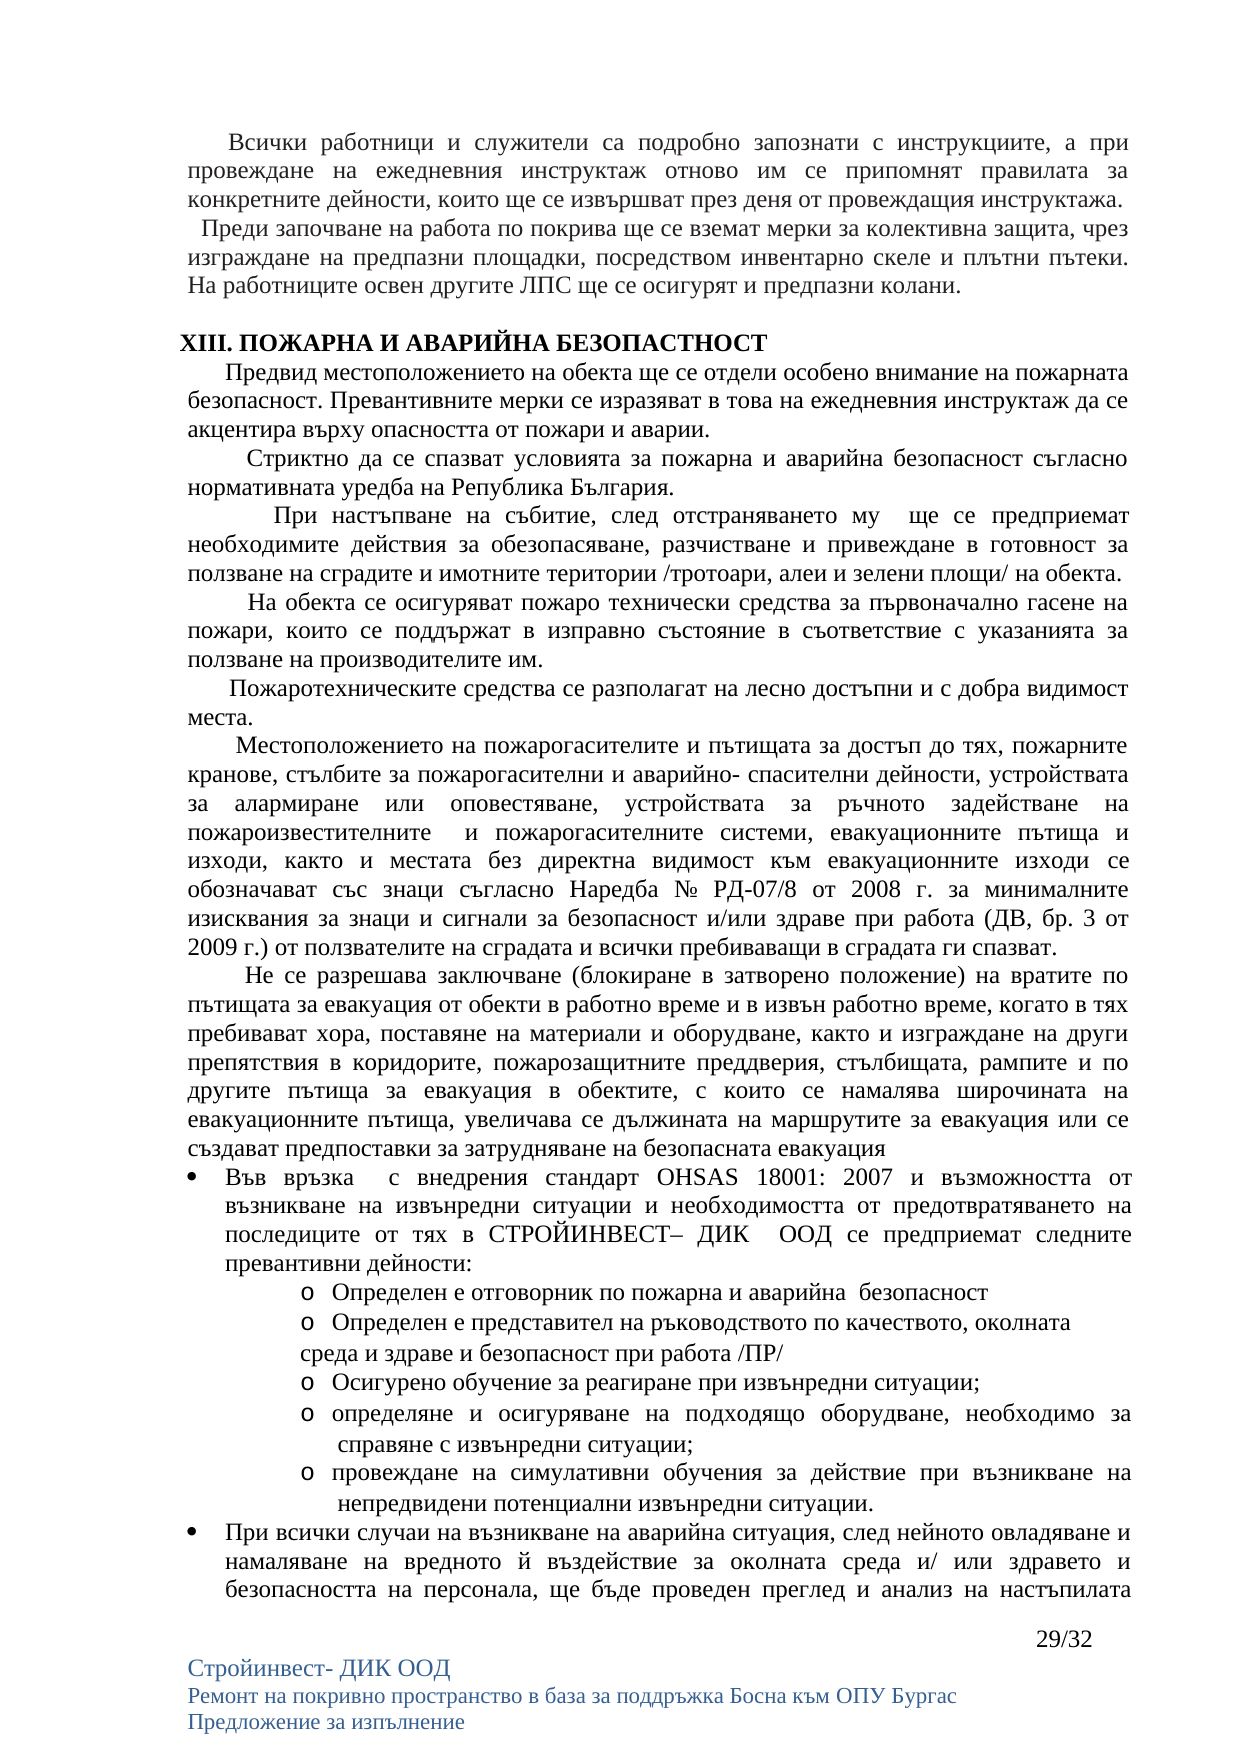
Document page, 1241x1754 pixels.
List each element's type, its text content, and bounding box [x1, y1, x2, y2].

text Не се разрешава заключване (блокиране в затворено положение) на вратите по пътищата за евакуация от обекти в работно време и в извън работно време, когато в тях пребивават хора, поставяне на материали и оборудване, както и изграждане на други препятствия в коридорите, пожарозащитните преддверия, стълбищата, рампите и по другите пътища за евакуация в обектите, с които се намалява широчината на евакуационните пътища, увеличава се дължината на маршрутите за евакуация или се създават предпоставки за затрудняване на безопасната евакуация [187, 960, 1129, 1162]
text Пожаротехническите средства се разполагат на лесно достъпни и с добра видимост места. [187, 673, 1129, 730]
list определяне и осигуряване на подходящо оборудване, необходимо за справяне с извънредни ситуации; [300, 1398, 1132, 1457]
text При настъпване на събитие, след отстраняването му ще се предприемат необходимите действия за обезопасяване, разчистване и привеждане в готовност за ползване на сградите и имотните територии /тротоари, алеи и зелени площи/ на обекта. [187, 500, 1129, 587]
text среда и здраве и безопасност при работа /ПР/ [300, 1338, 1132, 1367]
text Предвид местоположението на обекта ще се отдели особено внимание на пожарната безопасност. Превантивните мерки се изразяват в това на ежедневния инструктаж да се акцентира върху опасността от пожари и аварии. [187, 357, 1129, 443]
text Преди започване на работа по покрива ще се вземат мерки за колективна защита, чрез изграждане на предпазни площадки, посредством инвентарно скеле и плътни пътеки. На работниците освен другите ЛПС ще се осигурят и предпазни колани. [187, 213, 1129, 299]
text Стриктно да се спазват условията за пожарна и аварийна безопасност съгласно нормативната уредба на Република България. [187, 443, 1129, 500]
list провеждане на симулативни обучения за действие при възникване на непредвидени потенциални извънредни ситуации. [300, 1457, 1132, 1517]
list Осигурено обучение за реагиране при извънредни ситуации; [300, 1367, 1132, 1398]
list Определен е представител на ръководството по качеството, околната [300, 1307, 1132, 1338]
text Всички работници и служители са подробно запознати с инструкциите, а при провеждане на ежедневния инструктаж отново им се припомнят правилата за конкретните дейности, които ще се извършват през деня от провеждащия инструктажа. [187, 127, 1129, 213]
text Местоположението на пожарогасителите и пътищата за достъп до тях, пожарните кранове, стълбите за пожарогасителни и аварийно- спасителни дейности, устройствата за алармиране или оповестяване, устройствата за ръчното задействане на пожароизвестителните и пожарогасителните системи, евакуационните пътища и изходи, както и местата без директна видимост към евакуационните изходи се обозначават със знаци съгласно Наредба № РД-07/8 от 2008 г. за минималните изисквания за знаци и сигнали за безопасност и/или здраве при работа (ДВ, бр. 3 от 2009 г.) от ползвателите на сградата и всички пребиваващи в сградата ги спазват. [187, 730, 1129, 960]
list Определен е отговорник по пожарна и аварийна безопасност [300, 1277, 1132, 1307]
text ХІІІ. ПОЖАРНА И АВАРИЙНА БЕЗОПАСТНОСТ [179, 328, 1129, 357]
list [187, 1517, 1132, 1603]
list Във връзка с внедрения стандарт OHSAS 18001: 2007 и възможността от възникване на извънредни ситуации и необходимостта от предотвратяването на последиците от тях в СТРОЙИНВЕСТ– ДИК ООД се предприемат следните превантивни дейности: [187, 1162, 1132, 1277]
text На обекта се осигуряват пожаро технически средства за първоначално гасене на пожари, които се поддържат в изправно състояние в съответствие с указанията за ползване на производителите им. [187, 587, 1129, 673]
